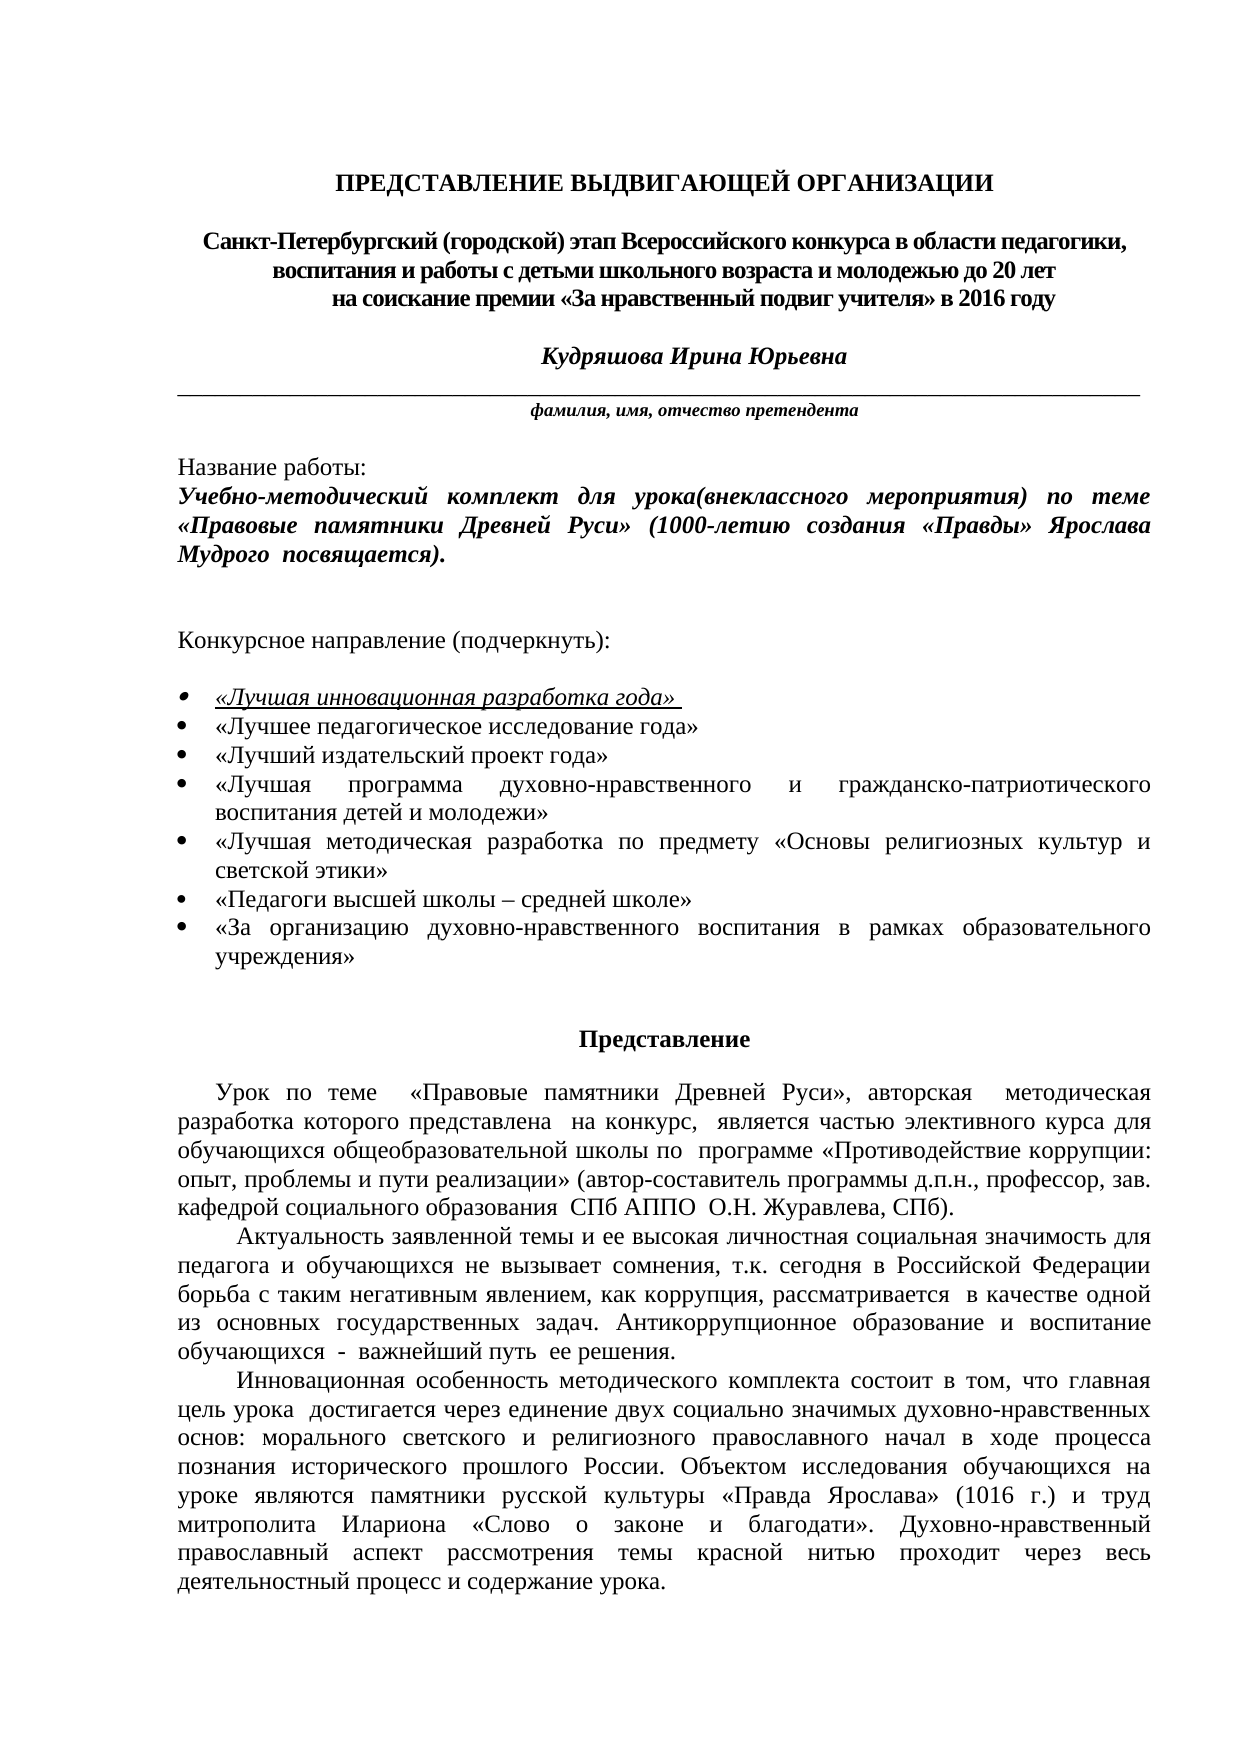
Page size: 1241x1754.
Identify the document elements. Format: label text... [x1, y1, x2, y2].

text Санкт-Петербургский (городской) этап Всероссийского конкурса в области педагогики, воспитания и работы с детьми школьного возраста и молодежью до 20 лет [177, 226, 1152, 283]
list «Лучшая методическая разработка по предмету «Основы религиозных культур и светской этики» [177, 826, 1152, 884]
text Учебно-методический комплект для урока(внеклассного мероприятия) по теме «Правовые памятники Древней Руси» (1000-летию создания «Правды» Ярослава Мудрого посвящается). [177, 481, 1152, 567]
list «Лучшая инновационная разработка года» [177, 682, 1152, 711]
text Представление [177, 1024, 1152, 1052]
text ПРЕДСТАВЛЕНИЕ выдвигающей организации [177, 168, 1152, 197]
list «Лучший издательский проект года» [177, 740, 1152, 769]
list «Педагоги высшей школы – средней школе» [177, 884, 1152, 912]
list «Лучшая программа духовно-нравственного и гражданско-патриотического воспитания детей и молодежи» [177, 769, 1152, 826]
text Кудряшова Ирина Юрьевна [177, 341, 1152, 370]
text Актуальность заявленной темы и ее высокая личностная социальная значимость для педагога и обучающихся не вызывает сомнения, т.к. сегодня в Российской Федерации борьба с таким негативным явлением, как коррупция, рассматривается в качестве одной из основных государственных задач. Антикоррупционное образование и воспитание обучающихся - важнейший путь ее решения. [177, 1221, 1152, 1365]
list «Лучшее педагогическое исследование года» [177, 711, 1152, 740]
text Название работы: [177, 452, 1152, 481]
text Урок по теме «Правовые памятники Древней Руси», авторская методическая разработка которого представлена на конкурс, является частью элективного курса для обучающихся общеобразовательной школы по программе «Противодействие коррупции: опыт, проблемы и пути реализации» (автор-составитель программы д.п.н., профессор, зав. кафедрой социального образования СПб АППО О.Н. Журавлева, СПб). [177, 1077, 1152, 1221]
list «За организацию духовно-нравственного воспитания в рамках образовательного учреждения» [177, 912, 1152, 970]
text _____________________________________________________________________________ [177, 370, 1152, 398]
text Инновационная особенность методического комплекта состоит в том, что главная цель урока достигается через единение двух социально значимых духовно-нравственных основ: морального светского и религиозного православного начал в ходе процесса познания исторического прошлого России. Объектом исследования обучающихся на уроке являются памятники русской культуры «Правда Ярослава» (1016 г.) и труд митрополита Илариона «Слово о законе и благодати». Духовно-нравственный православный аспект рассмотрения темы красной нитью проходит через весь деятельностный процесс и содержание урока. [177, 1365, 1152, 1595]
text на соискание премии «За нравственный подвиг учителя» в 2016 году [177, 283, 1152, 312]
text Конкурсное направление (подчеркнуть): [177, 625, 1152, 654]
text фамилия, имя, отчество претендента [177, 398, 1152, 420]
